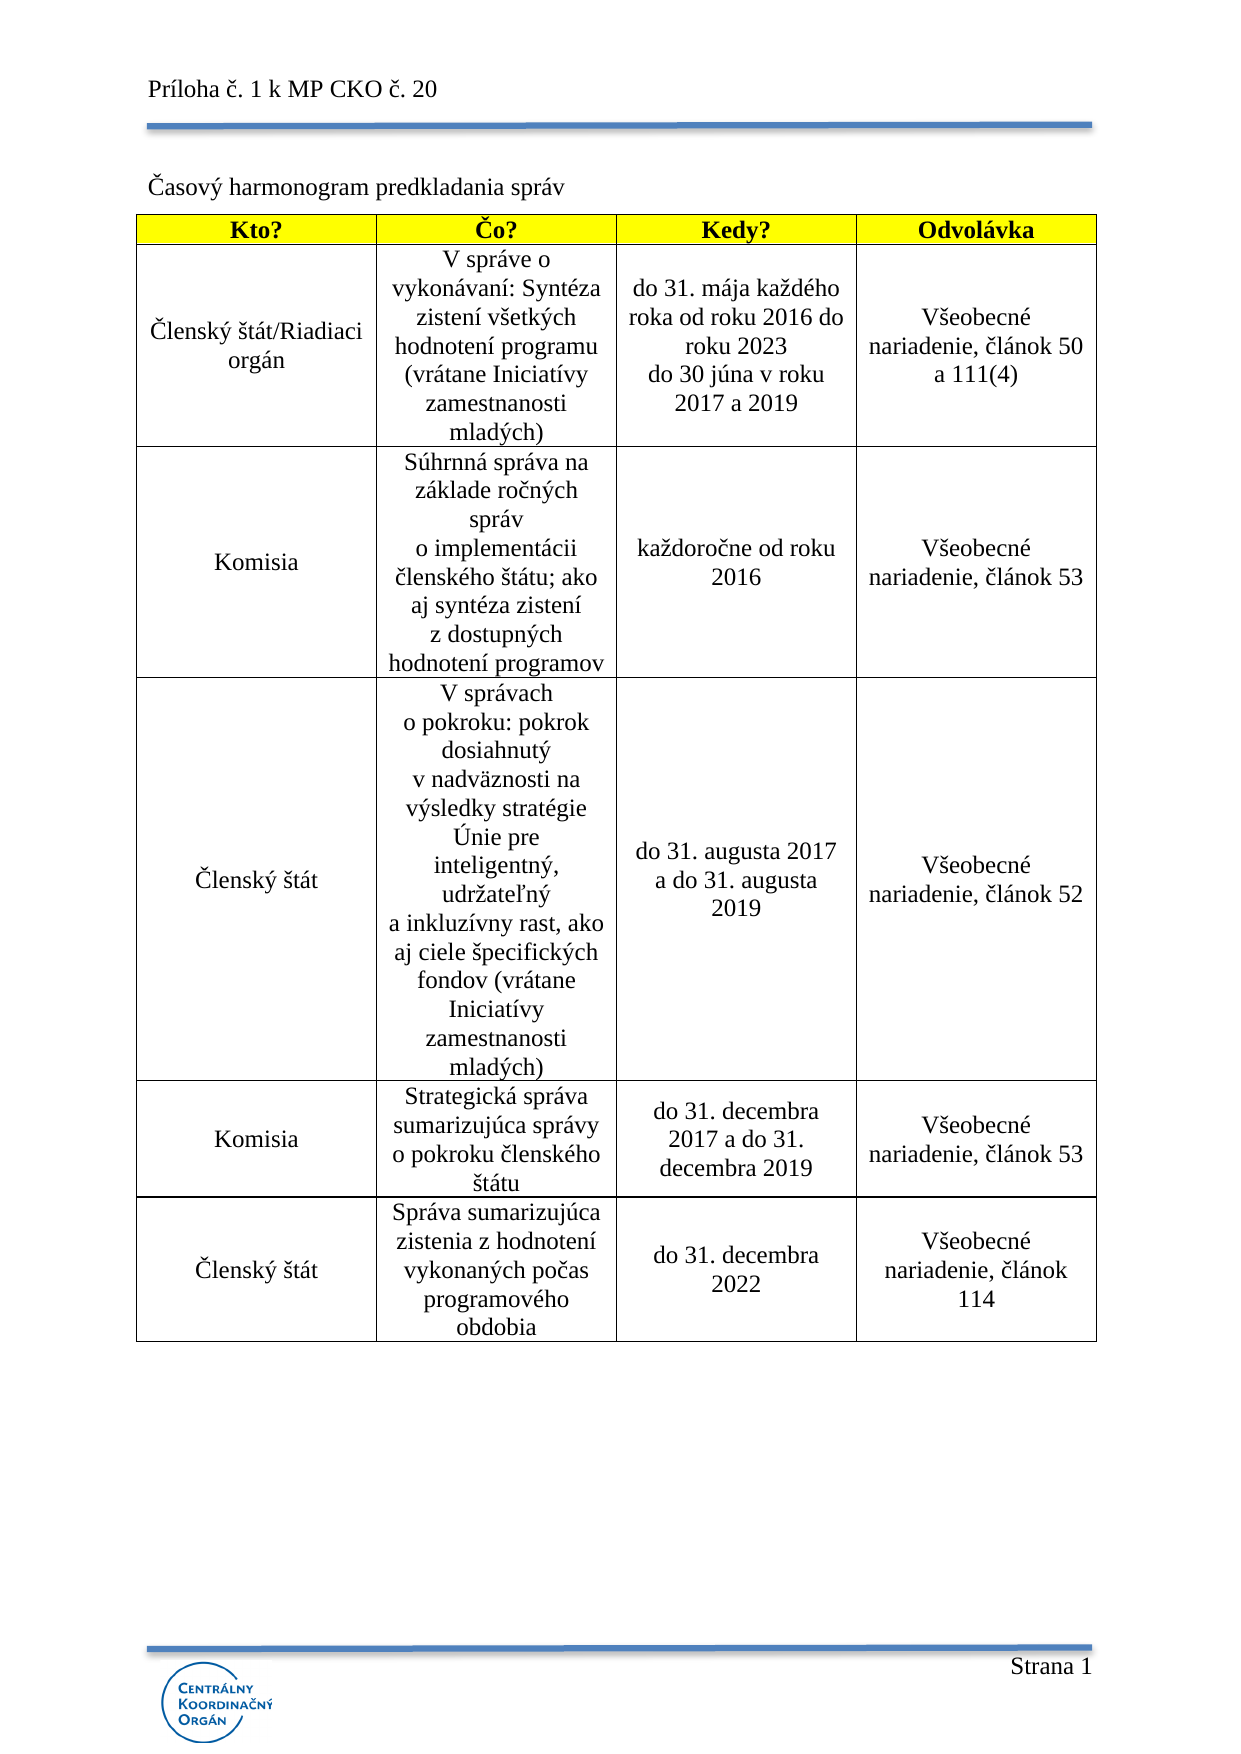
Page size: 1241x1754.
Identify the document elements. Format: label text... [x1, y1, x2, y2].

table_cell Strategická správa sumarizujúca správy o pokroku členského štátu [377, 1081, 616, 1196]
table_cell Komisia [137, 1081, 376, 1196]
table_cell do 31. mája každého roka od roku 2016 do roku 2023 do 30 júna v roku 2017 a 2019 [617, 245, 856, 446]
table_header Čo? [377, 215, 616, 243]
table_cell Všeobecné nariadenie, článok 53 [857, 1081, 1096, 1196]
table_cell Členský štát [137, 1198, 376, 1341]
table_cell Všeobecné nariadenie, článok 53 [857, 447, 1096, 677]
table_header Kto? [137, 215, 376, 243]
table_cell Všeobecné nariadenie, článok 50 a 111(4) [857, 245, 1096, 446]
picture [159, 1660, 272, 1742]
table_cell do 31. augusta 2017 a do 31. augusta 2019 [617, 678, 856, 1080]
text Časový harmonogram predkladania správ [148, 172, 1093, 201]
table_cell Členský štát/Riadiaci orgán [137, 245, 376, 446]
table_header Odvolávka [857, 215, 1096, 243]
table_cell Všeobecné nariadenie, článok 114 [857, 1198, 1096, 1341]
table_cell Súhrnná správa na základe ročných správ o implementácii členského štátu; ako aj syntéza zistení z dostupných hodnotení programov [377, 447, 616, 677]
table_cell V správe o vykonávaní: Syntéza zistení všetkých hodnotení programu (vrátane Iniciatívy zamestnanosti mladých) [377, 245, 616, 446]
table_cell do 31. decembra 2017 a do 31. decembra 2019 [617, 1081, 856, 1196]
table_header Kedy? [617, 215, 856, 243]
table_cell Komisia [137, 447, 376, 677]
table_cell do 31. decembra 2022 [617, 1198, 856, 1341]
table_cell V správach o pokroku: pokrok dosiahnutý v nadväznosti na výsledky stratégie Únie pre inteligentný, udržateľný a inkluzívny rast, ako aj ciele špecifických fondov (vrátane Iniciatívy zamestnanosti mladých) [377, 678, 616, 1080]
table_cell Členský štát [137, 678, 376, 1080]
table_cell Správa sumarizujúca zistenia z hodnotení vykonaných počas programového obdobia [377, 1198, 616, 1341]
table_cell každoročne od roku 2016 [617, 447, 856, 677]
table_cell Všeobecné nariadenie, článok 52 [857, 678, 1096, 1080]
